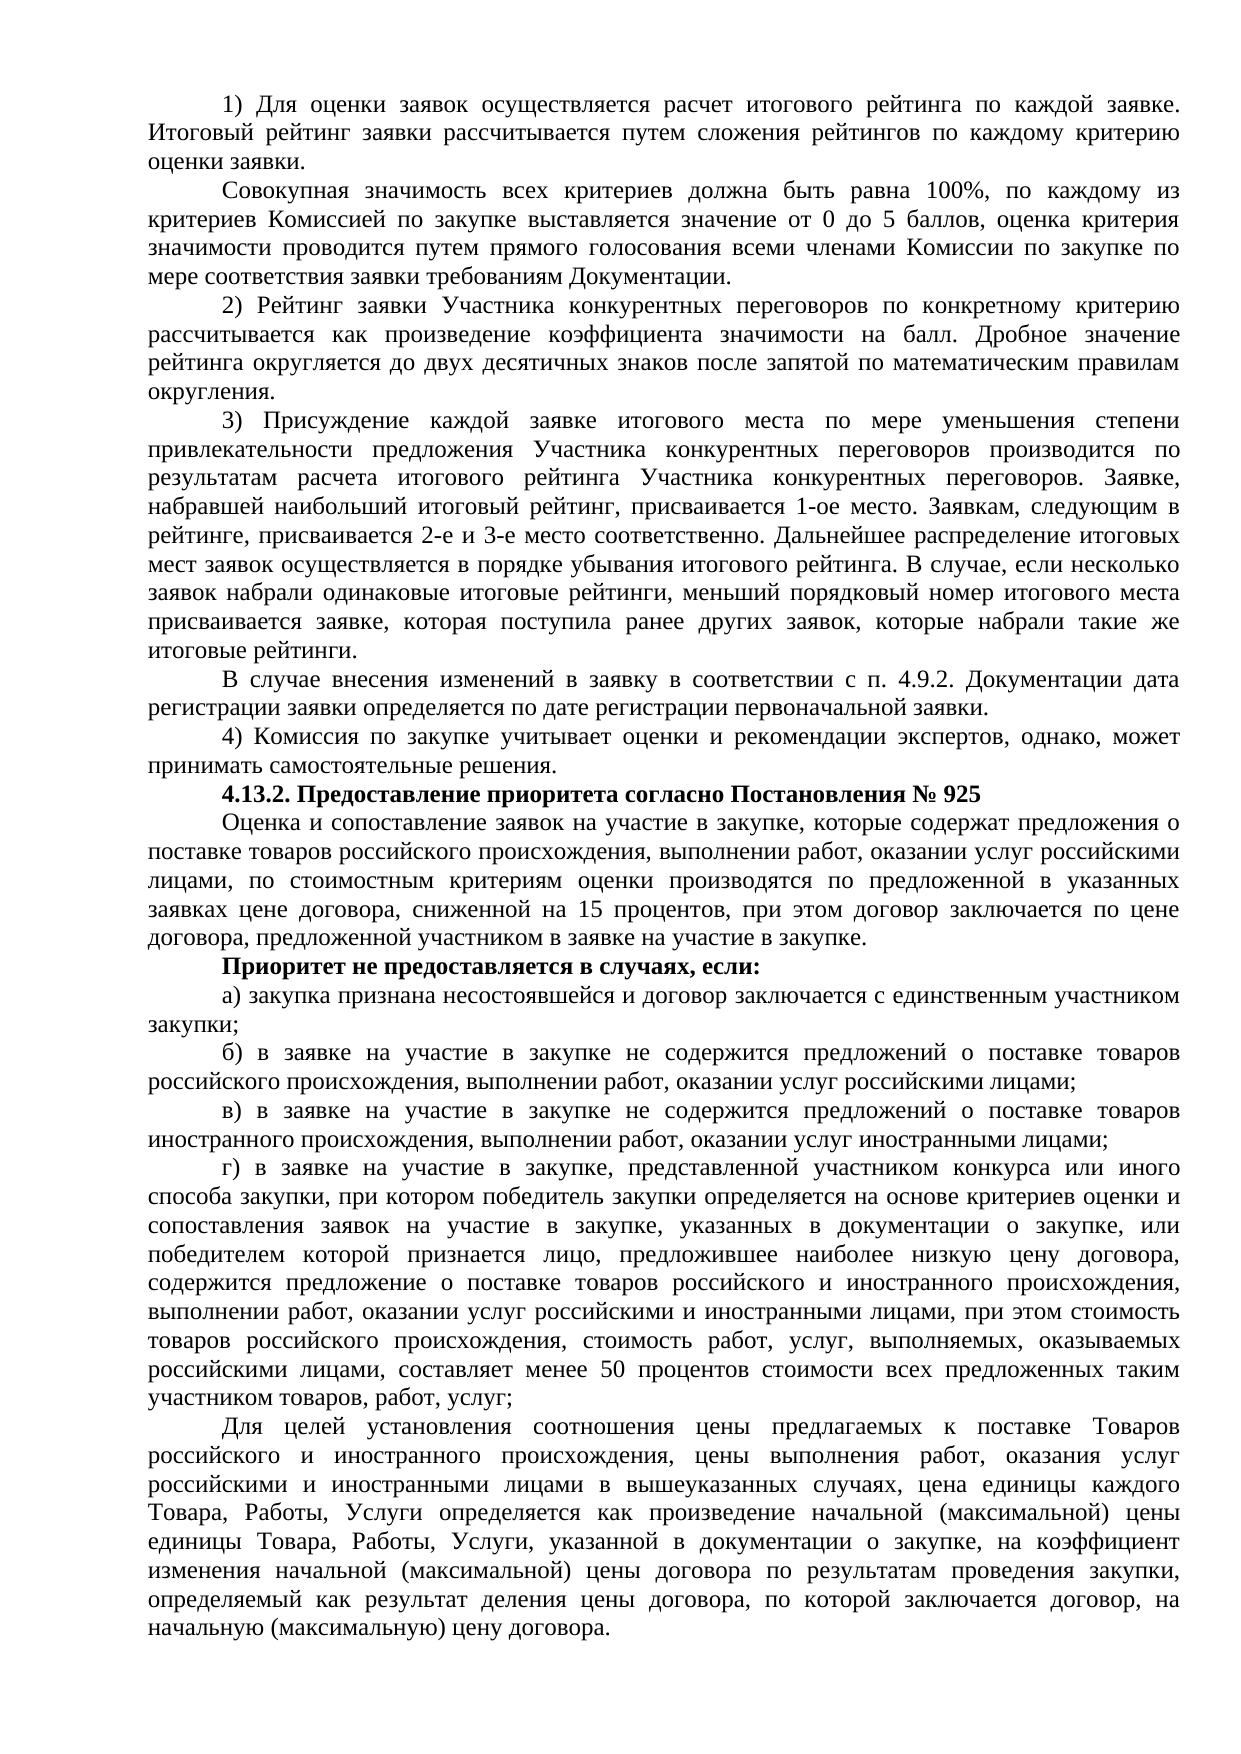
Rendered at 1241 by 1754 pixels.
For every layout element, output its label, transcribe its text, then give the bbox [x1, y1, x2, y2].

text б) в заявке на участие в закупке не содержится предложений о поставке товаров российского происхождения, выполнении работ, оказании услуг российскими лицами; [148, 1037, 1181, 1095]
text а) закупка признана несостоявшейся и договор заключается с единственным участником закупки; [148, 980, 1181, 1037]
text 1) Для оценки заявок осуществляется расчет итогового рейтинга по каждой заявке. Итоговый рейтинг заявки рассчитывается путем сложения рейтингов по каждому критерию оценки заявки. [148, 89, 1181, 175]
text в) в заявке на участие в закупке не содержится предложений о поставке товаров иностранного происхождения, выполнении работ, оказании услуг иностранными лицами; [148, 1095, 1181, 1152]
text г) в заявке на участие в закупке, представленной участником конкурса или иного способа закупки, при котором победитель закупки определяется на основе критериев оценки и сопоставления заявок на участие в закупке, указанных в документации о закупке, или победителем которой признается лицо, предложившее наиболее низкую цену договора, содержится предложение о поставке товаров российского и иностранного происхождения, выполнении работ, оказании услуг российскими и иностранными лицами, при этом стоимость товаров российского происхождения, стоимость работ, услуг, выполняемых, оказываемых российскими лицами, составляет менее 50 процентов стоимости всех предложенных таким участником товаров, работ, услуг; [148, 1152, 1181, 1411]
text Оценка и сопоставление заявок на участие в закупке, которые содержат предложения о поставке товаров российского происхождения, выполнении работ, оказании услуг российскими лицами, по стоимостным критериям оценки производятся по предложенной в указанных заявках цене договора, сниженной на 15 процентов, при этом договор заключается по цене договора, предложенной участником в заявке на участие в закупке. [148, 807, 1181, 951]
text 4) Комиссия по закупке учитывает оценки и рекомендации экспертов, однако, может принимать самостоятельные решения. [148, 721, 1181, 779]
text 2) Рейтинг заявки Участника конкурентных переговоров по конкретному критерию рассчитывается как произведение коэффициента значимости на балл. Дробное значение рейтинга округляется до двух десятичных знаков после запятой по математическим правилам округления. [148, 290, 1181, 405]
text 4.13.2. Предоставление приоритета согласно Постановления № 925 [148, 779, 1181, 807]
text Совокупная значимость всех критериев должна быть равна 100%, по каждому из критериев Комиссией по закупке выставляется значение от 0 до 5 баллов, оценка критерия значимости проводится путем прямого голосования всеми членами Комиссии по закупке по мере соответствия заявки требованиям Документации. [148, 175, 1181, 290]
text Приоритет не предоставляется в случаях, если: [148, 951, 1181, 980]
text В случае внесения изменений в заявку в соответствии с п. 4.9.2. Документации дата регистрации заявки определяется по дате регистрации первоначальной заявки. [148, 664, 1181, 721]
text Для целей установления соотношения цены предлагаемых к поставке Товаров российского и иностранного происхождения, цены выполнения работ, оказания услуг российскими и иностранными лицами в вышеуказанных случаях, цена единицы каждого Товара, Работы, Услуги определяется как произведение начальной (максимальной) цены единицы Товара, Работы, Услуги, указанной в документации о закупке, на коэффициент изменения начальной (максимальной) цены договора по результатам проведения закупки, определяемый как результат деления цены договора, по которой заключается договор, на начальную (максимальную) цену договора. [148, 1411, 1181, 1641]
text 3) Присуждение каждой заявке итогового места по мере уменьшения степени привлекательности предложения Участника конкурентных переговоров производится по результатам расчета итогового рейтинга Участника конкурентных переговоров. Заявке, набравшей наибольший итоговый рейтинг, присваивается 1-ое место. Заявкам, следующим в рейтинге, присваивается 2-е и 3-е место соответственно. Дальнейшее распределение итоговых мест заявок осуществляется в порядке убывания итогового рейтинга. В случае, если несколько заявок набрали одинаковые итоговые рейтинги, меньший порядковый номер итогового места присваивается заявке, которая поступила ранее других заявок, которые набрали такие же итоговые рейтинги. [148, 405, 1181, 664]
